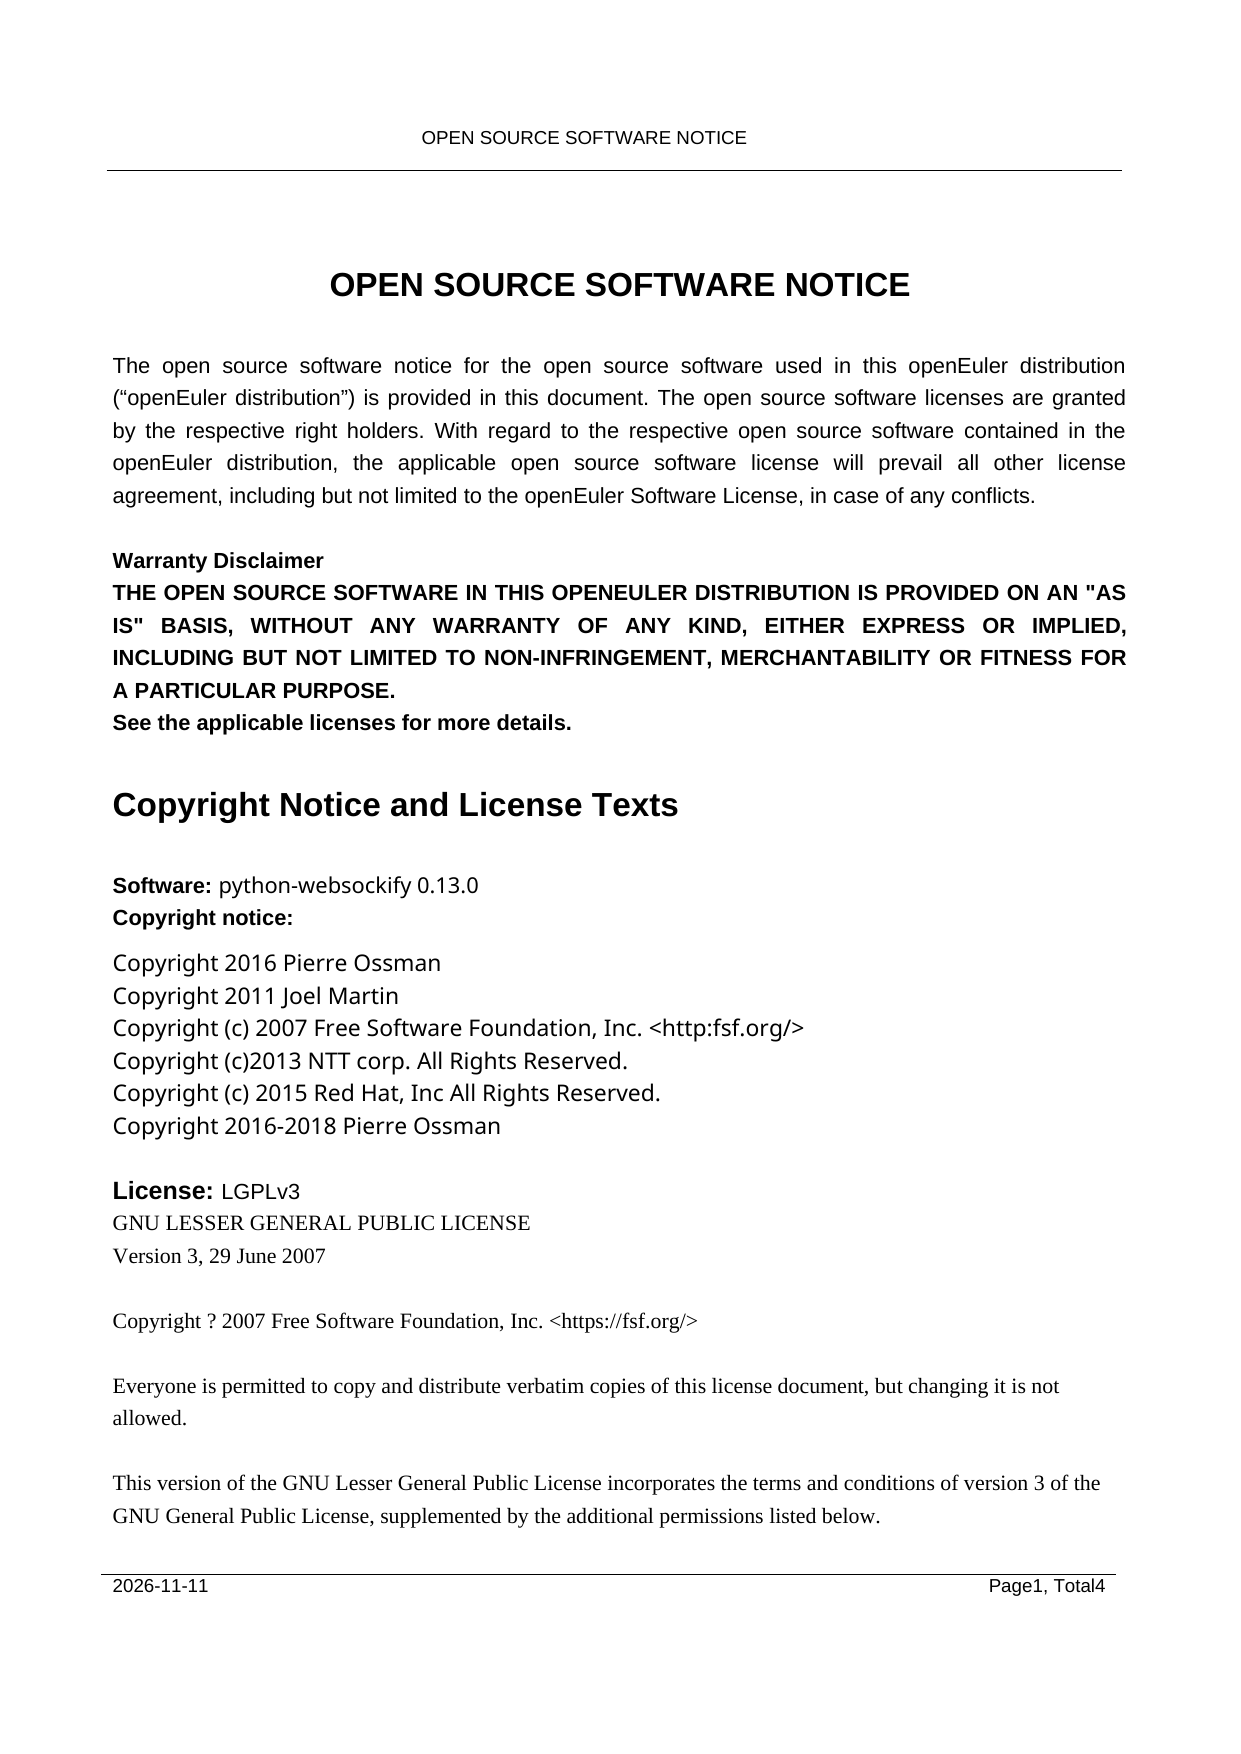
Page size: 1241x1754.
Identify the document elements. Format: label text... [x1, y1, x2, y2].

text Copyright Notice and License Texts [112, 771, 1128, 836]
text License: LGPLv3 [112, 1174, 1128, 1207]
text Copyright notice: [112, 901, 1128, 934]
title Software: python-websockify 0.13.0 [112, 869, 1128, 901]
text Copyright 2016 Pierre Ossman Copyright 2011 Joel Martin Copyright (c) 2007 Free Software Foundation, Inc. <http:fsf.org/> Copyright (c)2013 NTT corp. All Rights Reserved. Copyright (c) 2015 Red Hat, Inc All Rights Reserved. Copyright 2016-2018 Pierre Ossman [112, 947, 1128, 1174]
text Warranty Disclaimer [112, 544, 1128, 576]
text OPEN SOURCE SOFTWARE NOTICE [112, 251, 1128, 316]
text The open source software notice for the open source software used in this openEuler distribution (“openEuler distribution”) is provided in this document. The open source software licenses are granted by the respective right holders. With regard to the respective open source software contained in the openEuler distribution, the applicable open source software license will prevail all other license agreement, including but not limited to the openEuler Software License, in case of any conflicts. [112, 349, 1128, 511]
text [112, 1207, 1128, 1532]
text THE OPEN SOURCE SOFTWARE IN THIS OPENEULER DISTRIBUTION IS PROVIDED ON AN "AS IS" BASIS, WITHOUT ANY WARRANTY OF ANY KIND, EITHER EXPRESS OR IMPLIED, INCLUDING BUT NOT LIMITED TO NON-INFRINGEMENT, MERCHANTABILITY OR FITNESS FOR A PARTICULAR PURPOSE. See the applicable licenses for more details. [112, 576, 1128, 739]
